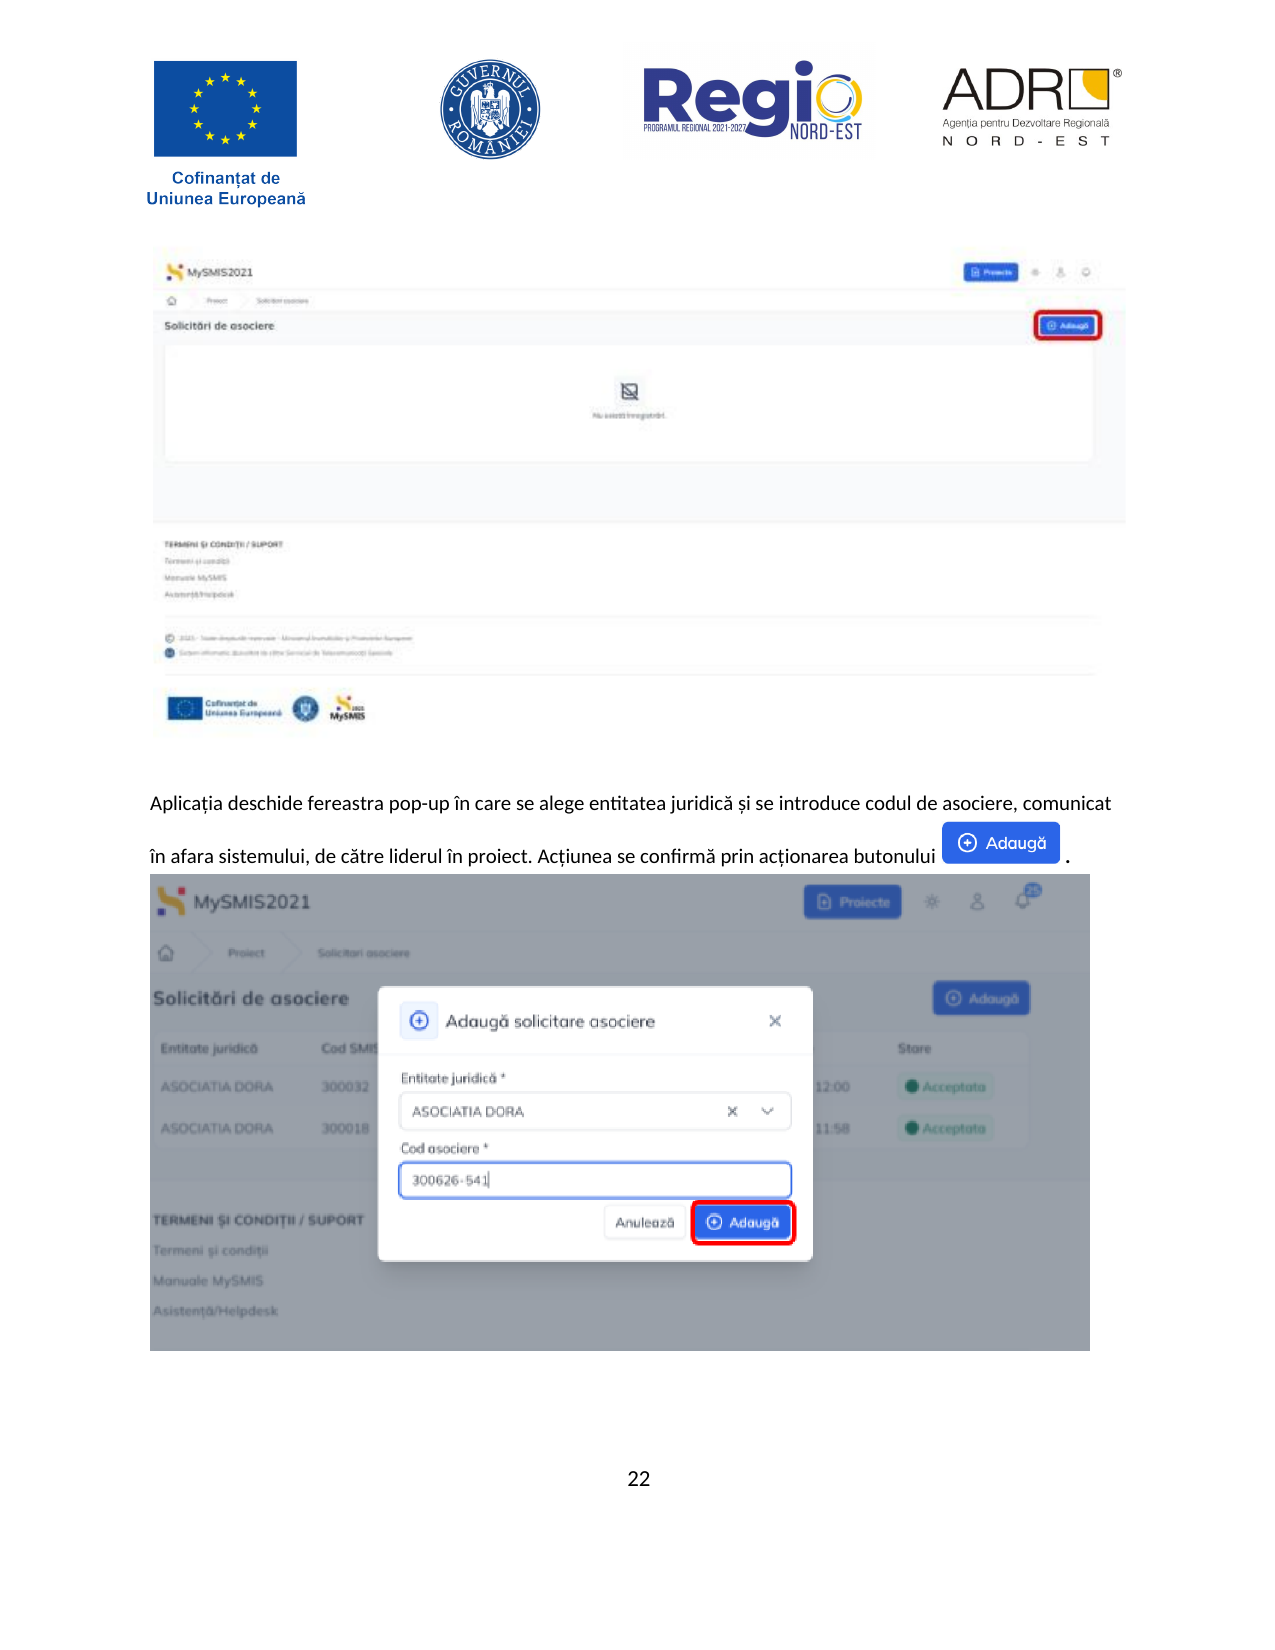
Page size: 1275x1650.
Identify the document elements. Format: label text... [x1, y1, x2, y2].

picture [150, 874, 1090, 1351]
picture [623, 42, 876, 160]
picture [941, 821, 1061, 864]
picture [942, 68, 1122, 146]
picture [137, 43, 1126, 760]
picture [439, 58, 541, 160]
